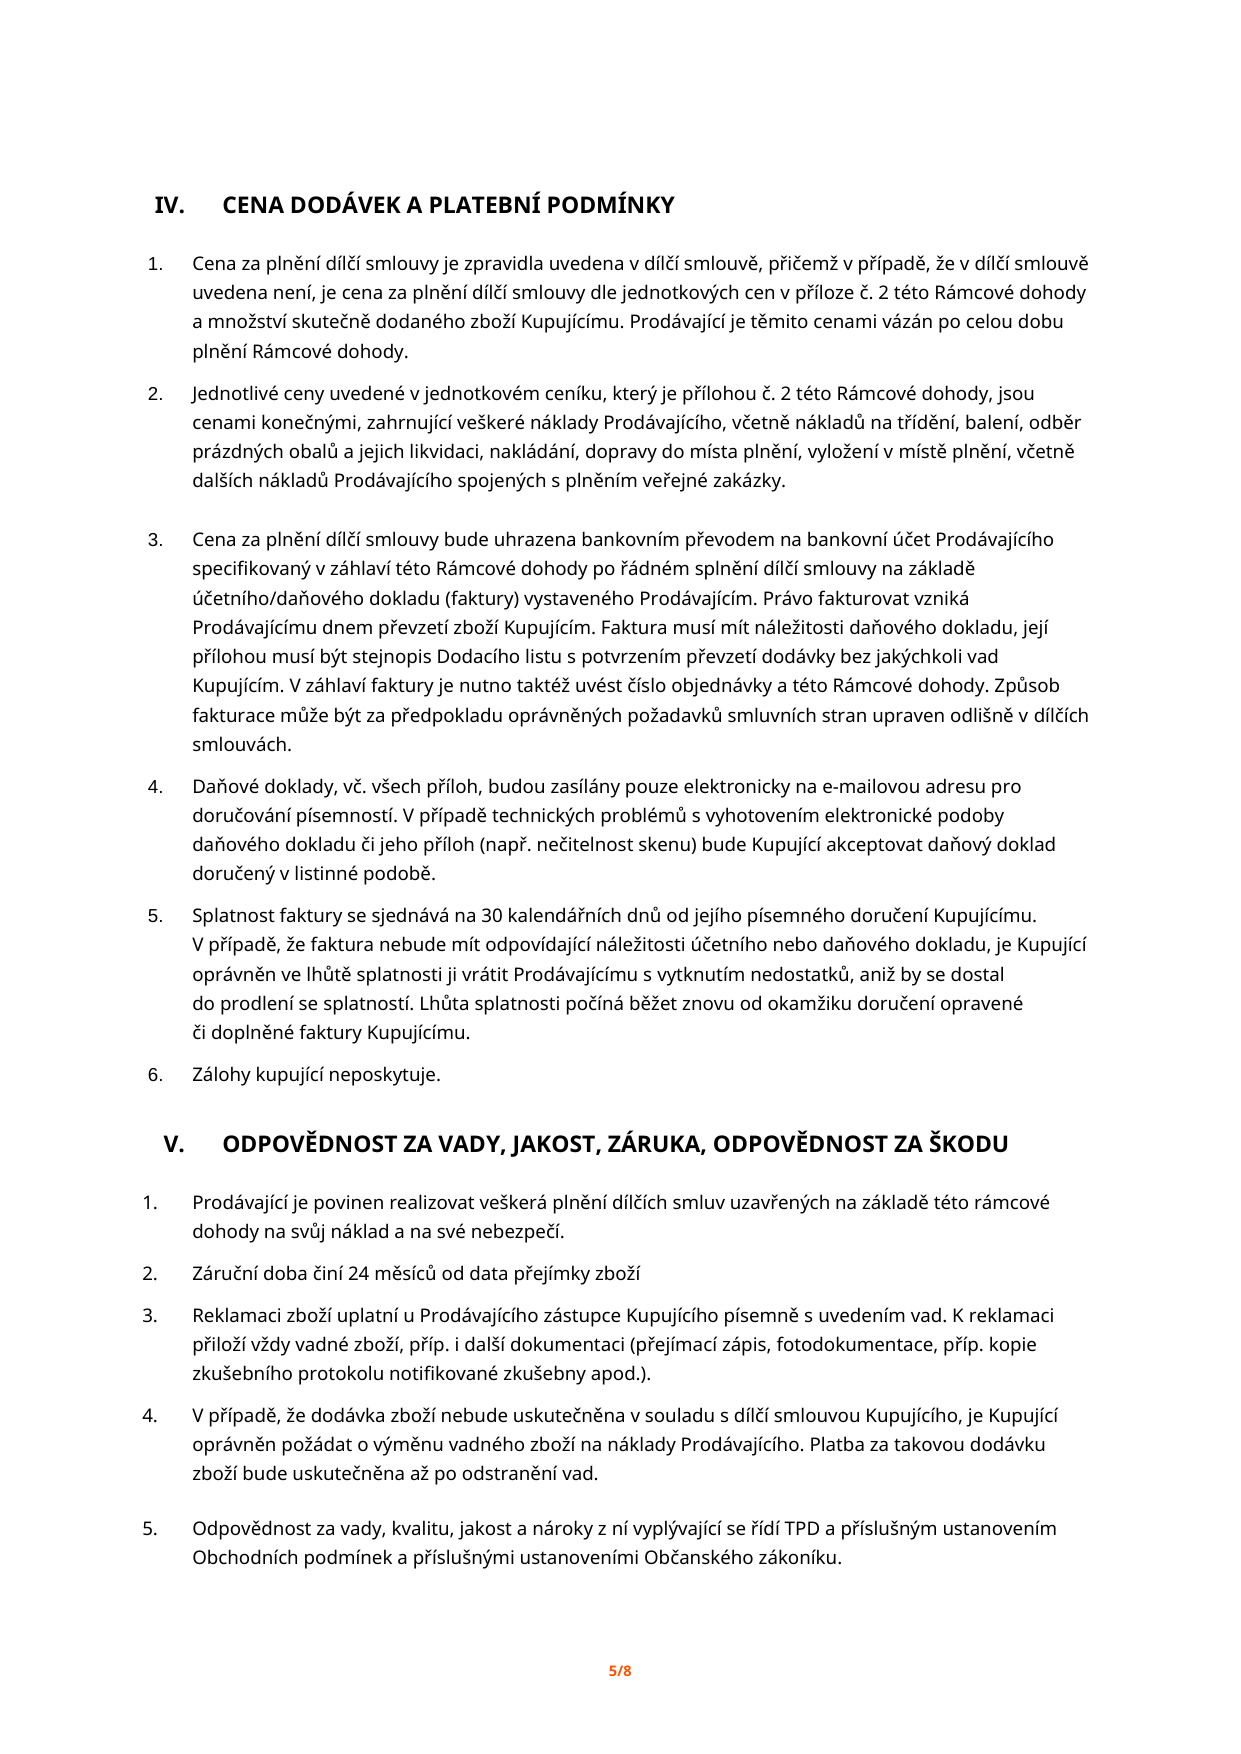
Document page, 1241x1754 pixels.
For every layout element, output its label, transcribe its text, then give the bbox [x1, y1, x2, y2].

list ODPOVĚDNOST ZA VADY, JAKOST, ZÁRUKA, ODPOVĚDNOST ZA ŠKODU [185, 1128, 1093, 1159]
list Reklamaci zboží uplatní u Prodávajícího zástupce Kupujícího písemně s uvedením vad. K reklamaci přiloží vždy vadné zboží, příp. i další dokumentaci (přejímací zápis, fotodokumentace, příp. kopie zkušebního protokolu notifikované zkušebny apod.). [142, 1302, 1093, 1386]
list Jednotlivé ceny uvedené v jednotkovém ceníku, který je přílohou č. 2 této Rámcové dohody, jsou cenami konečnými, zahrnující veškeré náklady Prodávajícího, včetně nákladů na třídění, balení, odběr prázdných obalů a jejich likvidaci, nakládání, dopravy do místa plnění, vyložení v místě plnění, včetně dalších nákladů Prodávajícího spojených s plněním veřejné zakázky. [148, 380, 1093, 493]
list Odpovědnost za vady, kvalitu, jakost a nároky z ní vyplývající se řídí TPD a příslušným ustanovením Obchodních podmínek a příslušnými ustanoveními Občanského zákoníku. [142, 1515, 1093, 1570]
subtitle Cena za plnění dílčí smlouvy je zpravidla uvedena v dílčí smlouvě, přičemž v případě, že v dílčí smlouvě uvedena není, je cena za plnění dílčí smlouvy dle jednotkových cen v příloze č. 2 této Rámcové dohody a množství skutečně dodaného zboží Kupujícímu. Prodávající je těmito cenami vázán po celou dobu plnění Rámcové dohody. [148, 250, 1093, 364]
subtitle Daňové doklady, vč. všech příloh, budou zasílány pouze elektronicky na e-mailovou adresu pro doručování písemností. V případě technických problémů s vyhotovením elektronické podoby daňového dokladu či jeho příloh (např. nečitelnost skenu) bude Kupující akceptovat daňový doklad doručený v listinné podobě. [148, 773, 1093, 886]
list Cena za plnění dílčí smlouvy bude uhrazena bankovním převodem na bankovní účet Prodávajícího specifikovaný v záhlaví této Rámcové dohody po řádném splnění dílčí smlouvy na základě účetního/daňového dokladu (faktury) vystaveného Prodávajícím. Právo fakturovat vzniká Prodávajícímu dnem převzetí zboží Kupujícím. Faktura musí mít náležitosti daňového dokladu, její přílohou musí být stejnopis Dodacího listu s potvrzením převzetí dodávky bez jakýchkoli vad Kupujícím. V záhlaví faktury je nutno taktéž uvést číslo objednávky a této Rámcové dohody. Způsob fakturace může být za předpokladu oprávněných požadavků smluvních stran upraven odlišně v dílčích smlouvách. [148, 526, 1093, 757]
subtitle Splatnost faktury se sjednává na 30 kalendářních dnů od jejího písemného doručení Kupujícímu. V případě, že faktura nebude mít odpovídající náležitosti účetního nebo daňového dokladu, je Kupující oprávněn ve lhůtě splatnosti ji vrátit Prodávajícímu s vytknutím nedostatků, aniž by se dostal do prodlení se splatností. Lhůta splatnosti počíná běžet znovu od okamžiku doručení opravené či doplněné faktury Kupujícímu. [148, 902, 1093, 1045]
list CENA DODÁVEK A PLATEBNÍ PODMÍNKY [185, 189, 1093, 221]
list Prodávající je povinen realizovat veškerá plnění dílčích smluv uzavřených na základě této rámcové dohody na svůj náklad a na své nebezpečí. [142, 1189, 1093, 1244]
subtitle Zálohy kupující neposkytuje. [148, 1061, 1093, 1087]
list V případě, že dodávka zboží nebude uskutečněna v souladu s dílčí smlouvou Kupujícího, je Kupující oprávněn požádat o výměnu vadného zboží na náklady Prodávajícího. Platba za takovou dodávku zboží bude uskutečněna až po odstranění vad. [142, 1402, 1093, 1486]
list Záruční doba činí 24 měsíců od data přejímky zboží [142, 1260, 1093, 1286]
